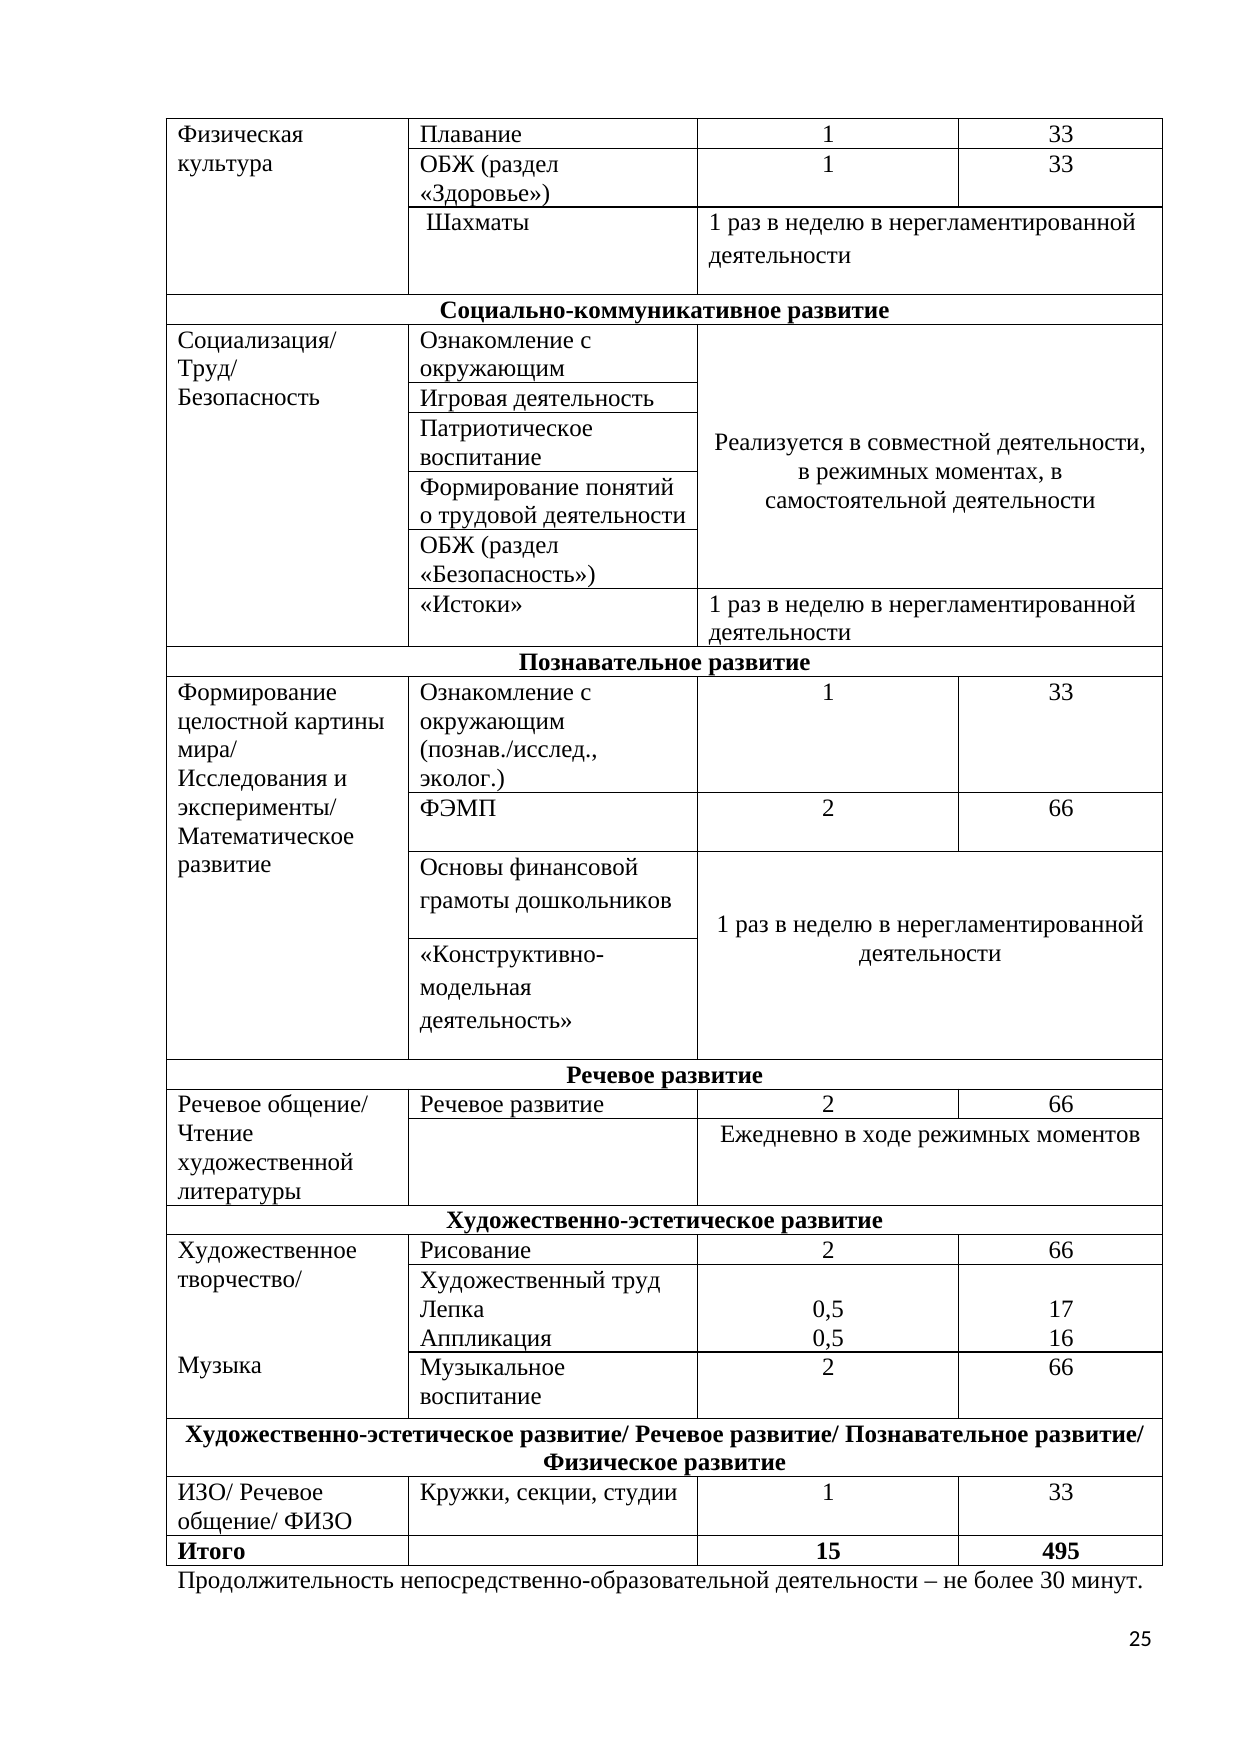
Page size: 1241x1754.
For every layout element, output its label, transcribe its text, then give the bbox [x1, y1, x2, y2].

table_cell ОБЖ (раздел «Безопасность») [409, 530, 697, 588]
table_cell 495 [959, 1536, 1162, 1564]
table_cell ОБЖ (раздел «Здоровье») [409, 149, 697, 206]
table_cell 1 раз в неделю в нерегламентированной деятельности [698, 852, 1162, 1059]
table_cell Кружки, секции, студии [409, 1477, 697, 1535]
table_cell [167, 119, 408, 294]
table_cell Музыкальное воспитание [409, 1353, 697, 1418]
table_cell 15 [698, 1536, 958, 1564]
table_cell Плавание [409, 119, 697, 148]
table_cell 2 [698, 1353, 958, 1418]
table_cell [409, 1119, 697, 1204]
table_cell Социализация/ Труд/ Безопасность [167, 325, 408, 646]
table_cell Речевое развитие [167, 1060, 1162, 1088]
table_cell 1 раз в неделю в нерегламентированной деятельности [698, 589, 1162, 646]
table_cell Художественный труд Лепка Аппликация [409, 1265, 697, 1351]
table_cell Ознакомление с окружающим [409, 325, 697, 382]
table_cell 0,5 0,5 [698, 1265, 958, 1351]
table_cell Формирование целостной картины мира/ Исследования и эксперименты/ Математическое развитие [167, 677, 408, 1059]
table_cell Художественно-эстетическое развитие/ Речевое развитие/ Познавательное развитие/ Физическое развитие [167, 1419, 1162, 1476]
table_cell ФЭМП [409, 793, 697, 851]
table_cell 66 [959, 793, 1162, 851]
table_cell Художественное творчество/ Музыка [167, 1235, 408, 1418]
table_cell Рисование [409, 1235, 697, 1264]
table_cell Социально-коммуникативное развитие [167, 295, 1162, 324]
table_cell Речевое развитие [409, 1090, 697, 1118]
table_cell Реализуется в совместной деятельности, в режимных моментах, в самостоятельной деятельности [698, 325, 1162, 588]
table_cell 2 [698, 793, 958, 851]
table_cell 1 [698, 149, 958, 206]
table_cell [409, 1536, 697, 1564]
table_cell Формирование понятий о трудовой деятельности [409, 472, 697, 529]
table_cell 33 [959, 677, 1162, 792]
table_cell 66 [959, 1235, 1162, 1264]
table_cell Художественно-эстетическое развитие [167, 1206, 1162, 1234]
table_cell Речевое общение/ Чтение художественной литературы [167, 1090, 408, 1204]
table_cell Итого [167, 1536, 408, 1564]
table_cell «Конструктивно-модельная деятельность» [409, 939, 697, 1059]
table_cell ИЗО/ Речевое общение/ ФИЗО [167, 1477, 408, 1535]
table_cell 33 [959, 119, 1162, 148]
table_cell Патриотическое воспитание [409, 413, 697, 471]
table_cell 66 [959, 1090, 1162, 1118]
table_cell Познавательное развитие [167, 647, 1162, 676]
table_cell 33 [959, 1477, 1162, 1535]
table_cell Ознакомление с окружающим (познав./исслед., эколог.) [409, 677, 697, 792]
table_cell Ежедневно в ходе режимных моментов [698, 1119, 1162, 1204]
table_cell 17 16 [959, 1265, 1162, 1351]
table_cell 2 [698, 1235, 958, 1264]
table_cell Шахматы [409, 208, 697, 294]
table_cell 33 [959, 149, 1162, 206]
table_cell 1 раз в неделю в нерегламентированной деятельности [698, 208, 1162, 294]
table_cell Основы финансовой грамоты дошкольников [409, 852, 697, 938]
table_cell 2 [698, 1090, 958, 1118]
table_cell 1 [698, 677, 958, 792]
table_cell 1 [698, 1477, 958, 1535]
table_cell Игровая деятельность [409, 383, 697, 412]
table_cell 1 [698, 119, 958, 148]
table_cell «Истоки» [409, 589, 697, 646]
text Продолжительность непосредственно-образовательной деятельности – не более 30 минут. [177, 1566, 1152, 1594]
table_cell 66 [959, 1353, 1162, 1418]
